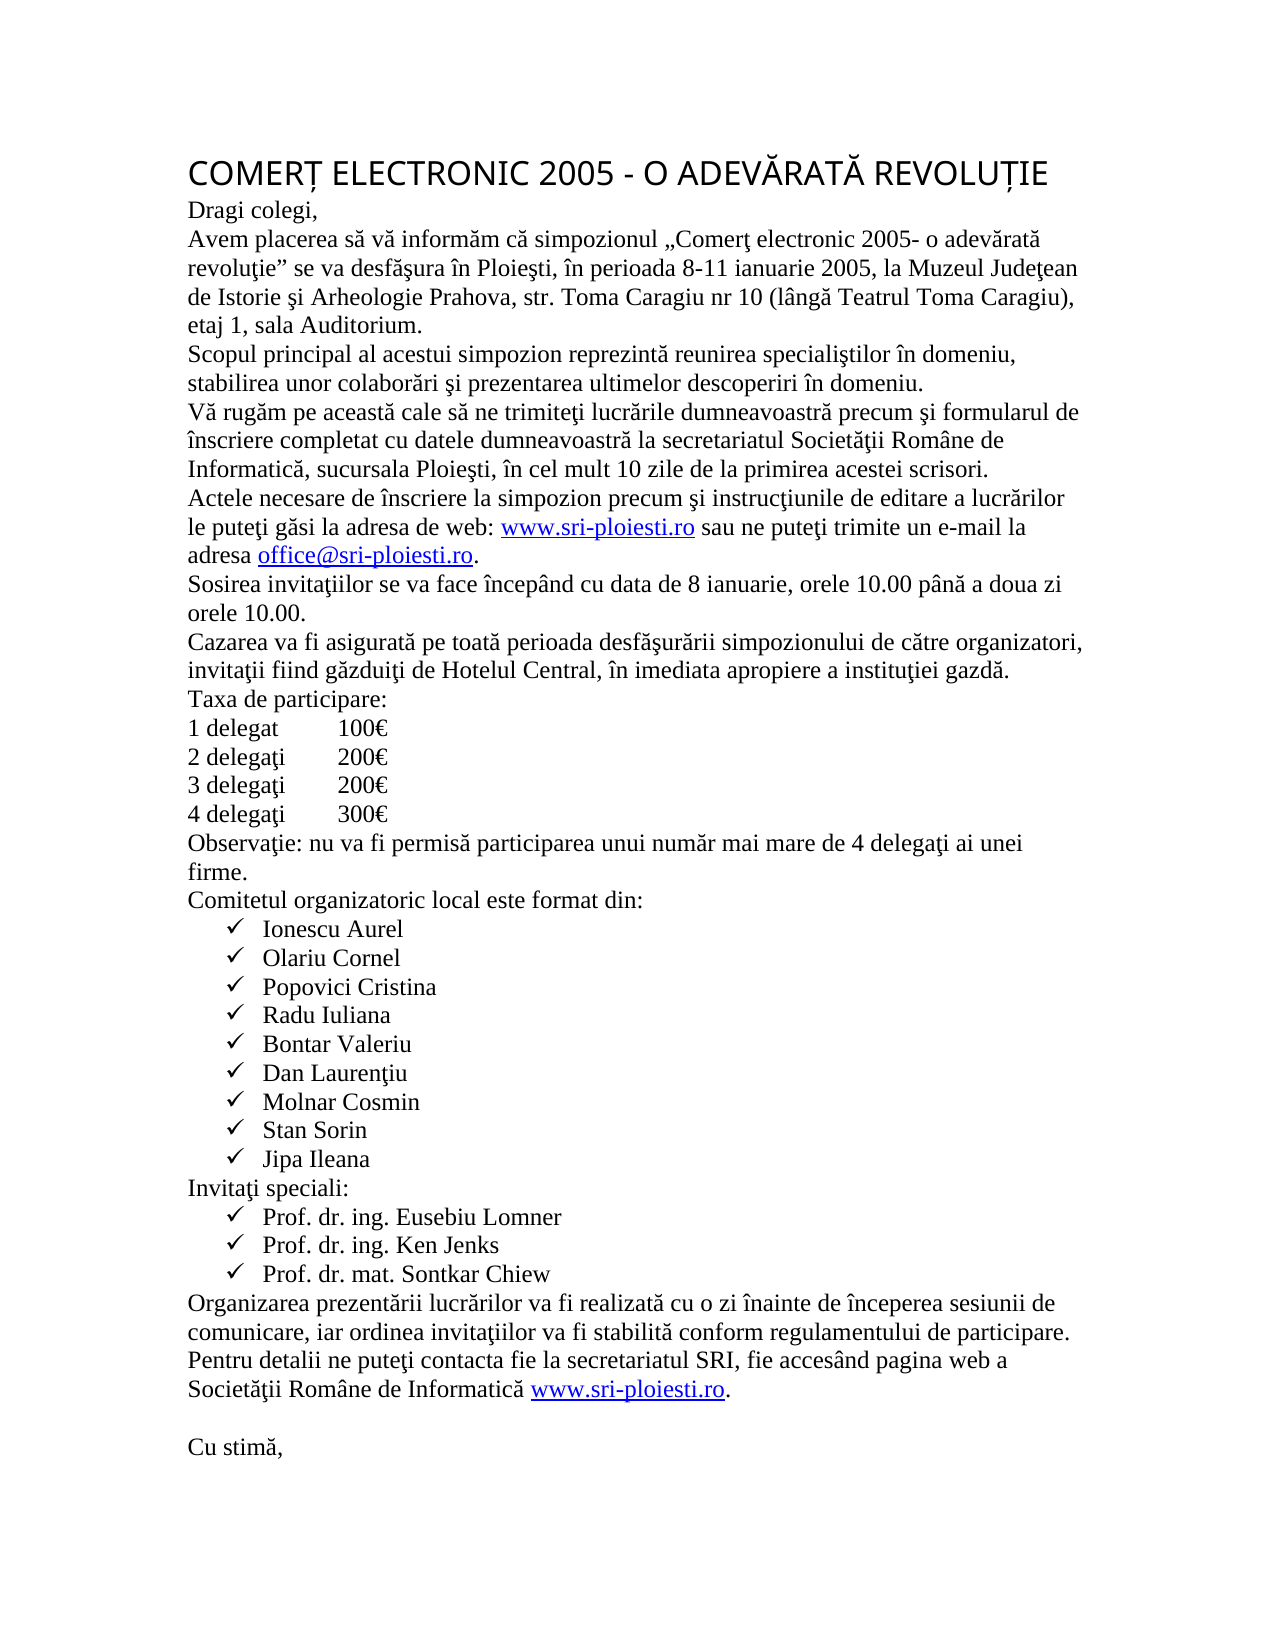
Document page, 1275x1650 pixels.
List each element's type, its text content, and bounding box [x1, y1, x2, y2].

text 1 delegat 100€ [187, 713, 1087, 742]
text 4 delegaţi 300€ [187, 799, 1087, 828]
text COMERŢ ELECTRONIC 2005 - O ADEVĂRATĂ REVOLUŢIE [187, 150, 1087, 195]
text Observaţie: nu va fi permisă participarea unui număr mai mare de 4 delegaţi ai unei firme. [187, 828, 1087, 885]
title Cu stimă, [187, 1432, 1087, 1460]
list Molnar Cosmin [225, 1087, 1087, 1115]
text Sosirea invitaţiilor se va face începând cu data de 8 ianuarie, orele 10.00 până a doua zi orele 10.00. [187, 569, 1087, 627]
text Avem placerea să vă informăm că simpozionul „Comerţ electronic 2005- o adevărată revoluţie” se va desfăşura în Ploieşti, în perioada 8-11 ianuarie 2005, la Muzeul Judeţean de Istorie şi Arheologie Prahova, str. Toma Caragiu nr 10 (lângă Teatrul Toma Caragiu), etaj 1, sala Auditorium. [187, 224, 1087, 339]
list Stan Sorin [225, 1115, 1087, 1144]
list Radu Iuliana [225, 1000, 1087, 1029]
text Pentru detalii ne puteţi contacta fie la secretariatul SRI, fie accesând pagina web a Societăţii Române de Informatică www.sri-ploiesti.ro. [187, 1345, 1087, 1403]
text Taxa de participare: [187, 684, 1087, 713]
text 2 delegaţi 200€ [187, 742, 1087, 770]
list Jipa Ileana [225, 1144, 1087, 1173]
text Dragi colegi, [187, 195, 1087, 224]
text Actele necesare de înscriere la simpozion precum şi instrucţiunile de editare a lucrărilor le puteţi găsi la adresa de web: www.sri-ploiesti.ro sau ne puteţi trimite un e-mail la adresa office@sri-ploiesti.ro. [187, 483, 1087, 569]
text Vă rugăm pe această cale să ne trimiteţi lucrările dumneavoastră precum şi formularul de înscriere completat cu datele dumneavoastră la secretariatul Societăţii Române de Informatică, sucursala Ploieşti, în cel mult 10 zile de la primirea acestei scrisori. [187, 397, 1087, 483]
text Comitetul organizatoric local este format din: [187, 885, 1087, 914]
list Prof. dr. ing. Eusebiu Lomner [225, 1202, 1087, 1230]
text Scopul principal al acestui simpozion reprezintă reunirea specialiştilor în domeniu, stabilirea unor colaborări şi prezentarea ultimelor descoperiri în domeniu. [187, 339, 1087, 397]
text Cazarea va fi asigurată pe toată perioada desfăşurării simpozionului de către organizatori, invitaţii fiind găzduiţi de Hotelul Central, în imediata apropiere a instituţiei gazdă. [187, 627, 1087, 684]
list Prof. dr. ing. Ken Jenks [225, 1230, 1087, 1259]
list Dan Laurenţiu [225, 1058, 1087, 1087]
list Olariu Cornel [225, 943, 1087, 972]
list Prof. dr. mat. Sontkar Chiew [225, 1259, 1087, 1288]
list Popovici Cristina [225, 972, 1087, 1000]
list Ionescu Aurel [225, 914, 1087, 943]
text Organizarea prezentării lucrărilor va fi realizată cu o zi înainte de începerea sesiunii de comunicare, iar ordinea invitaţiilor va fi stabilită conform regulamentului de participare. [187, 1288, 1087, 1345]
text Invitaţi speciali: [187, 1173, 1087, 1202]
list Bontar Valeriu [225, 1029, 1087, 1058]
text 3 delegaţi 200€ [187, 770, 1087, 799]
